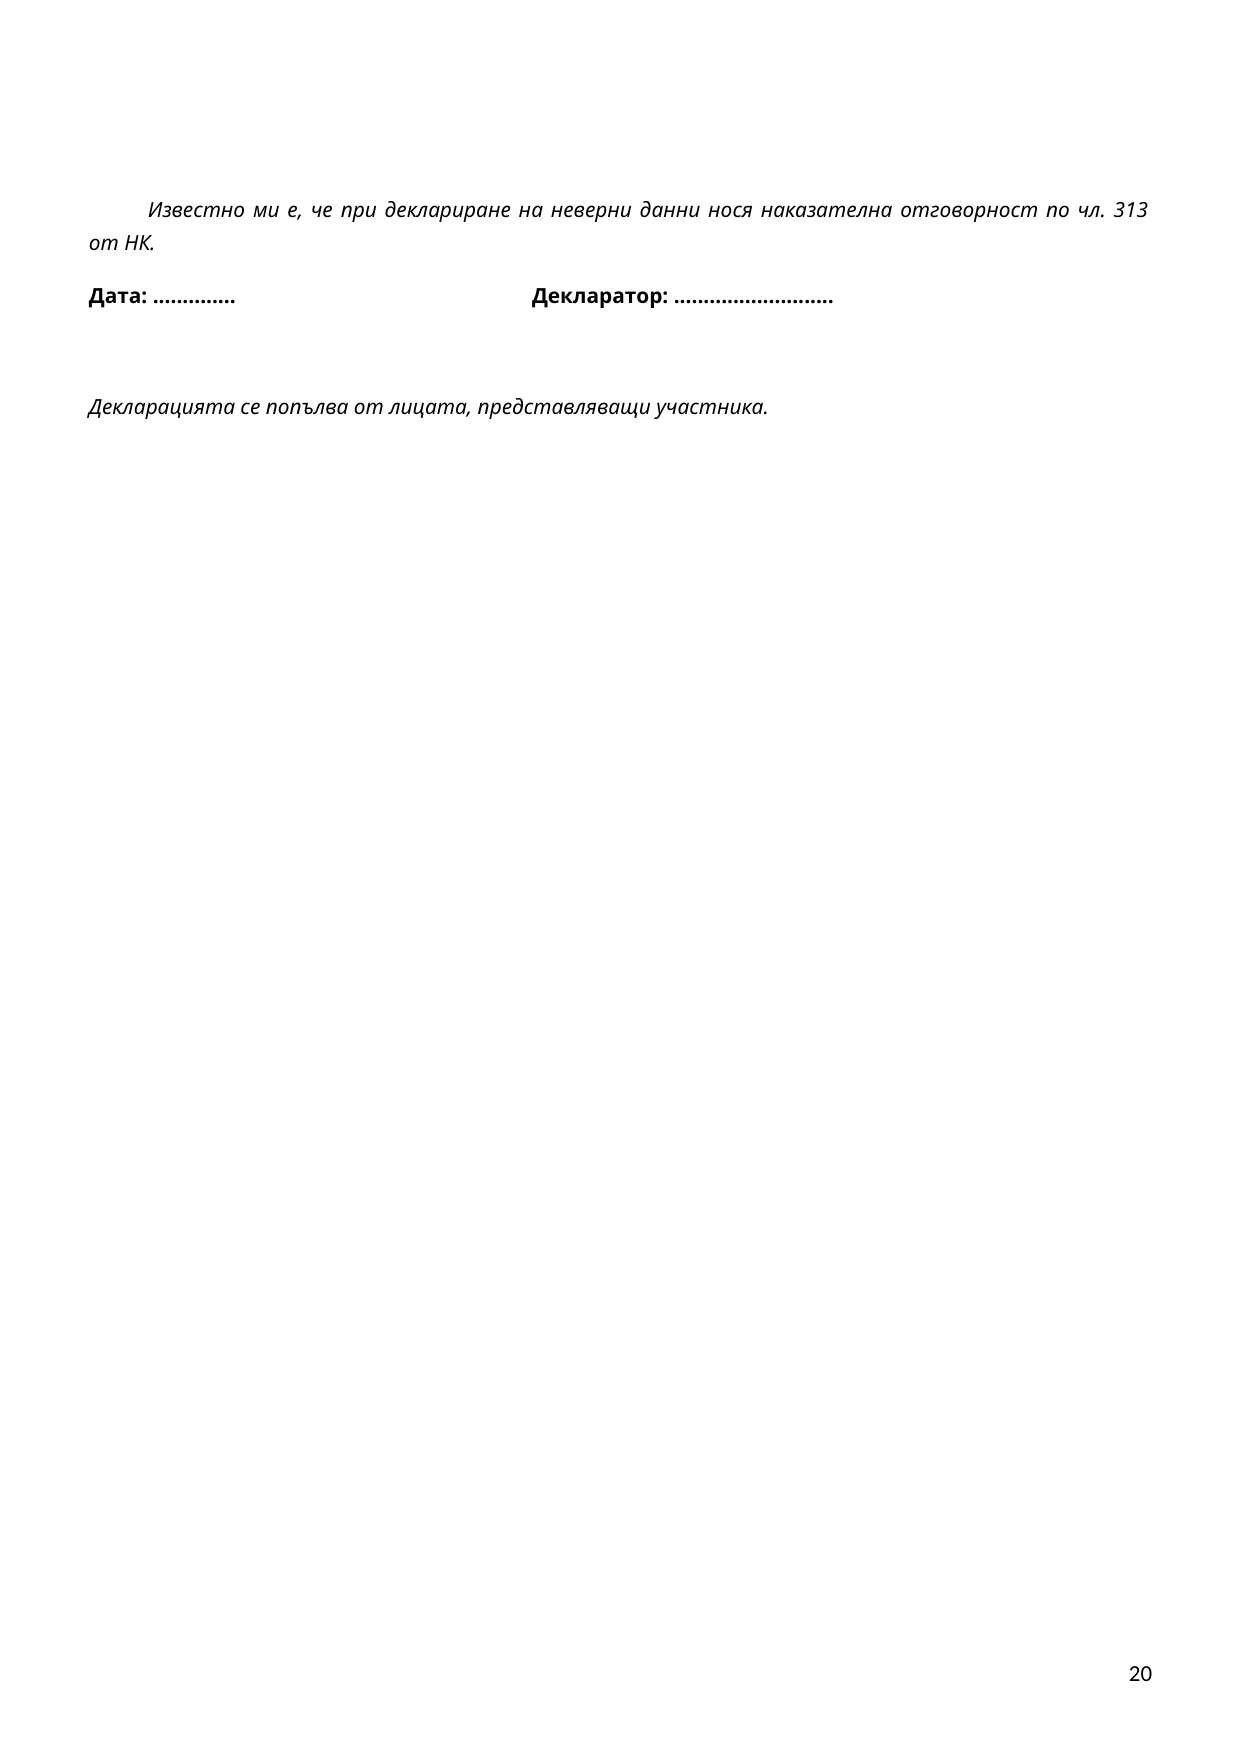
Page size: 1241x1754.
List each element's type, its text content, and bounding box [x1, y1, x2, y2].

text Известно ми е, че при деклариране на неверни данни нося наказателна отговорност по чл. 313 от НК. [89, 196, 1152, 257]
text Декларацията се попълва от лицата, представляващи участника. [89, 392, 1152, 420]
text Дата: .............. Декларатор: ........................... [89, 282, 1152, 310]
